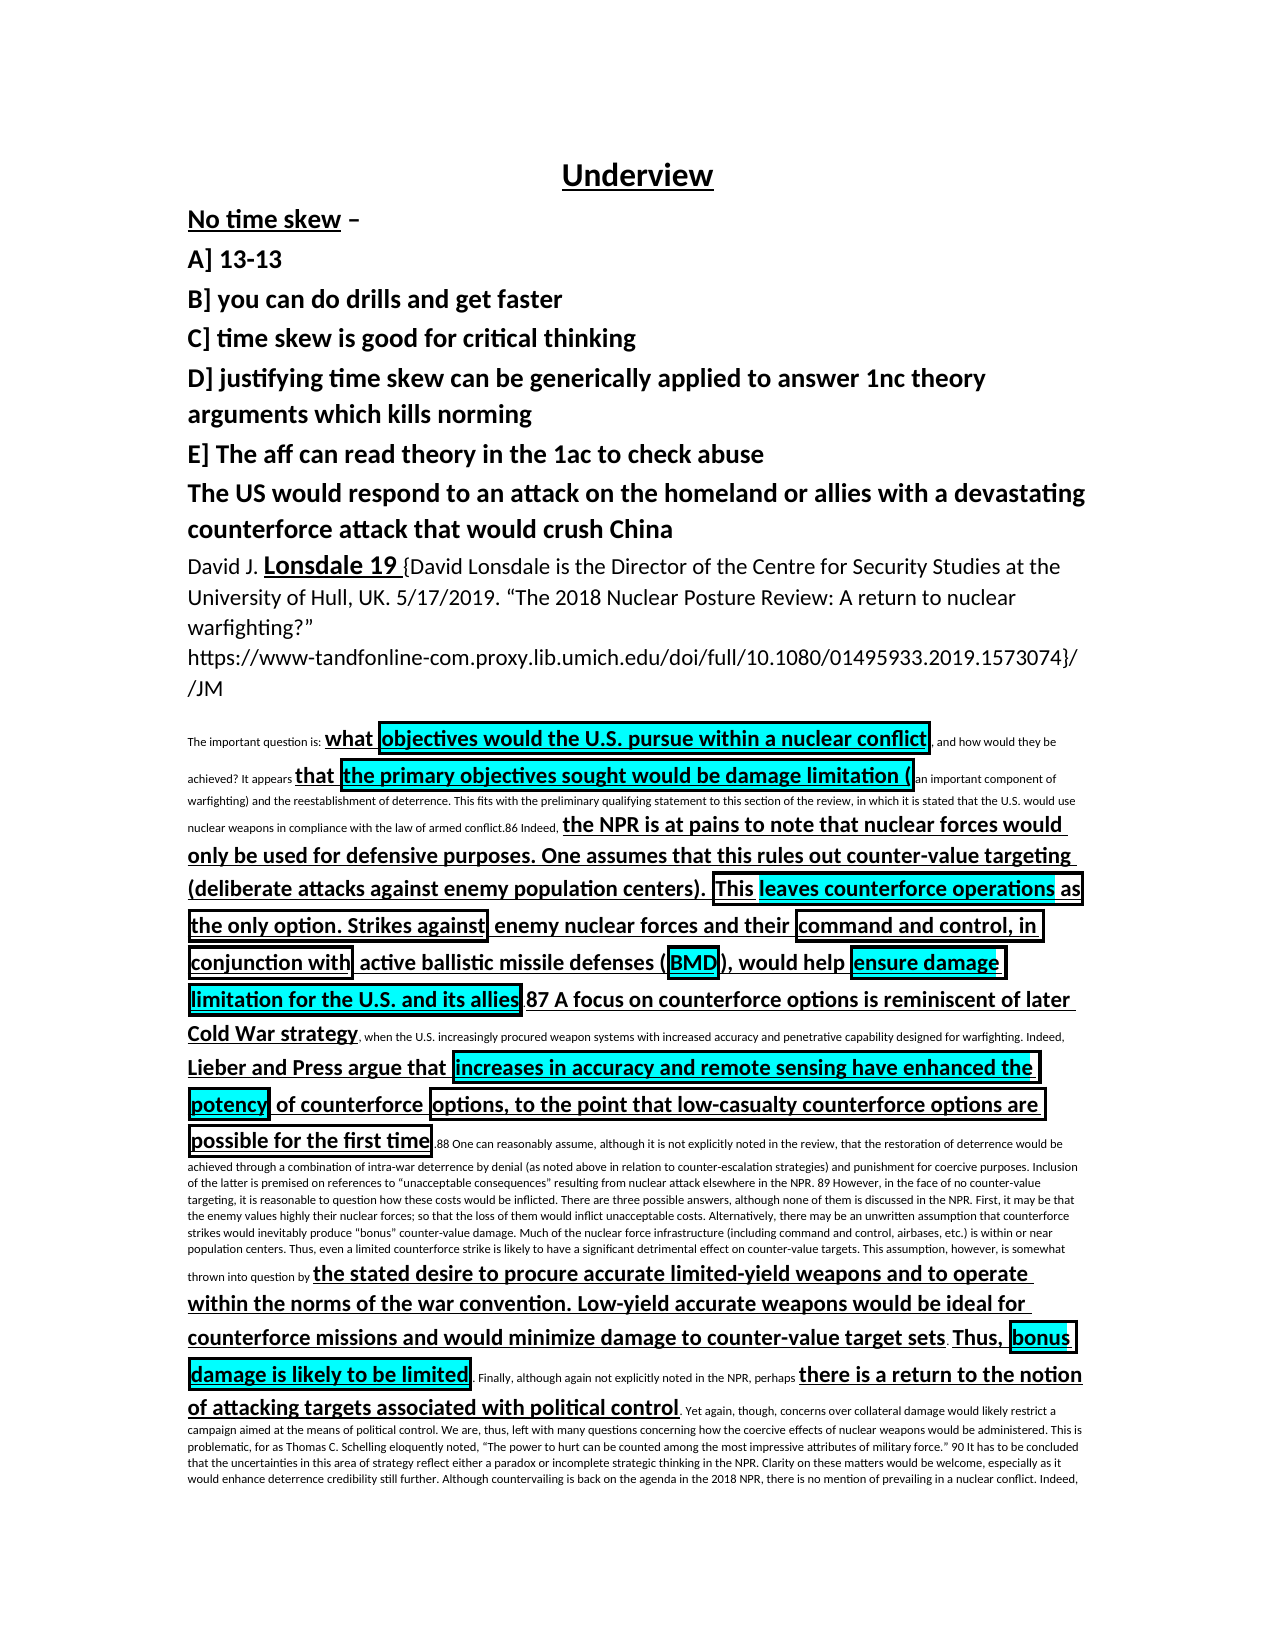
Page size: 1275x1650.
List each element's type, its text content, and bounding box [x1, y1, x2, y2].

subtitle C] time skew is good for critical thinking [187, 322, 1087, 355]
subtitle Underview [187, 154, 1087, 195]
subtitle A] 13-13 [187, 242, 1087, 275]
text David J. Lonsdale 19 {David Lonsdale is the Director of the Centre for Security Studies at the University of Hull, UK. 5/17/2019. “The 2018 Nuclear Posture Review: A return to nuclear warfighting?” https://www-tandfonline-com.proxy.lib.umich.edu/doi/full/10.1080/01495933.2019.1573074}//JM [187, 548, 1087, 702]
subtitle E] The aff can read theory in the 1ac to check abuse [187, 437, 1087, 470]
subtitle The US would respond to an attack on the homeland or allies with a devastating counterforce attack that would crush China [187, 477, 1087, 545]
subtitle B] you can do drills and get faster [187, 282, 1087, 315]
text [187, 721, 1087, 1487]
subtitle D] justifying time skew can be generically applied to answer 1nc theory arguments which kills norming [187, 361, 1087, 430]
subtitle No time skew – [187, 202, 1087, 235]
